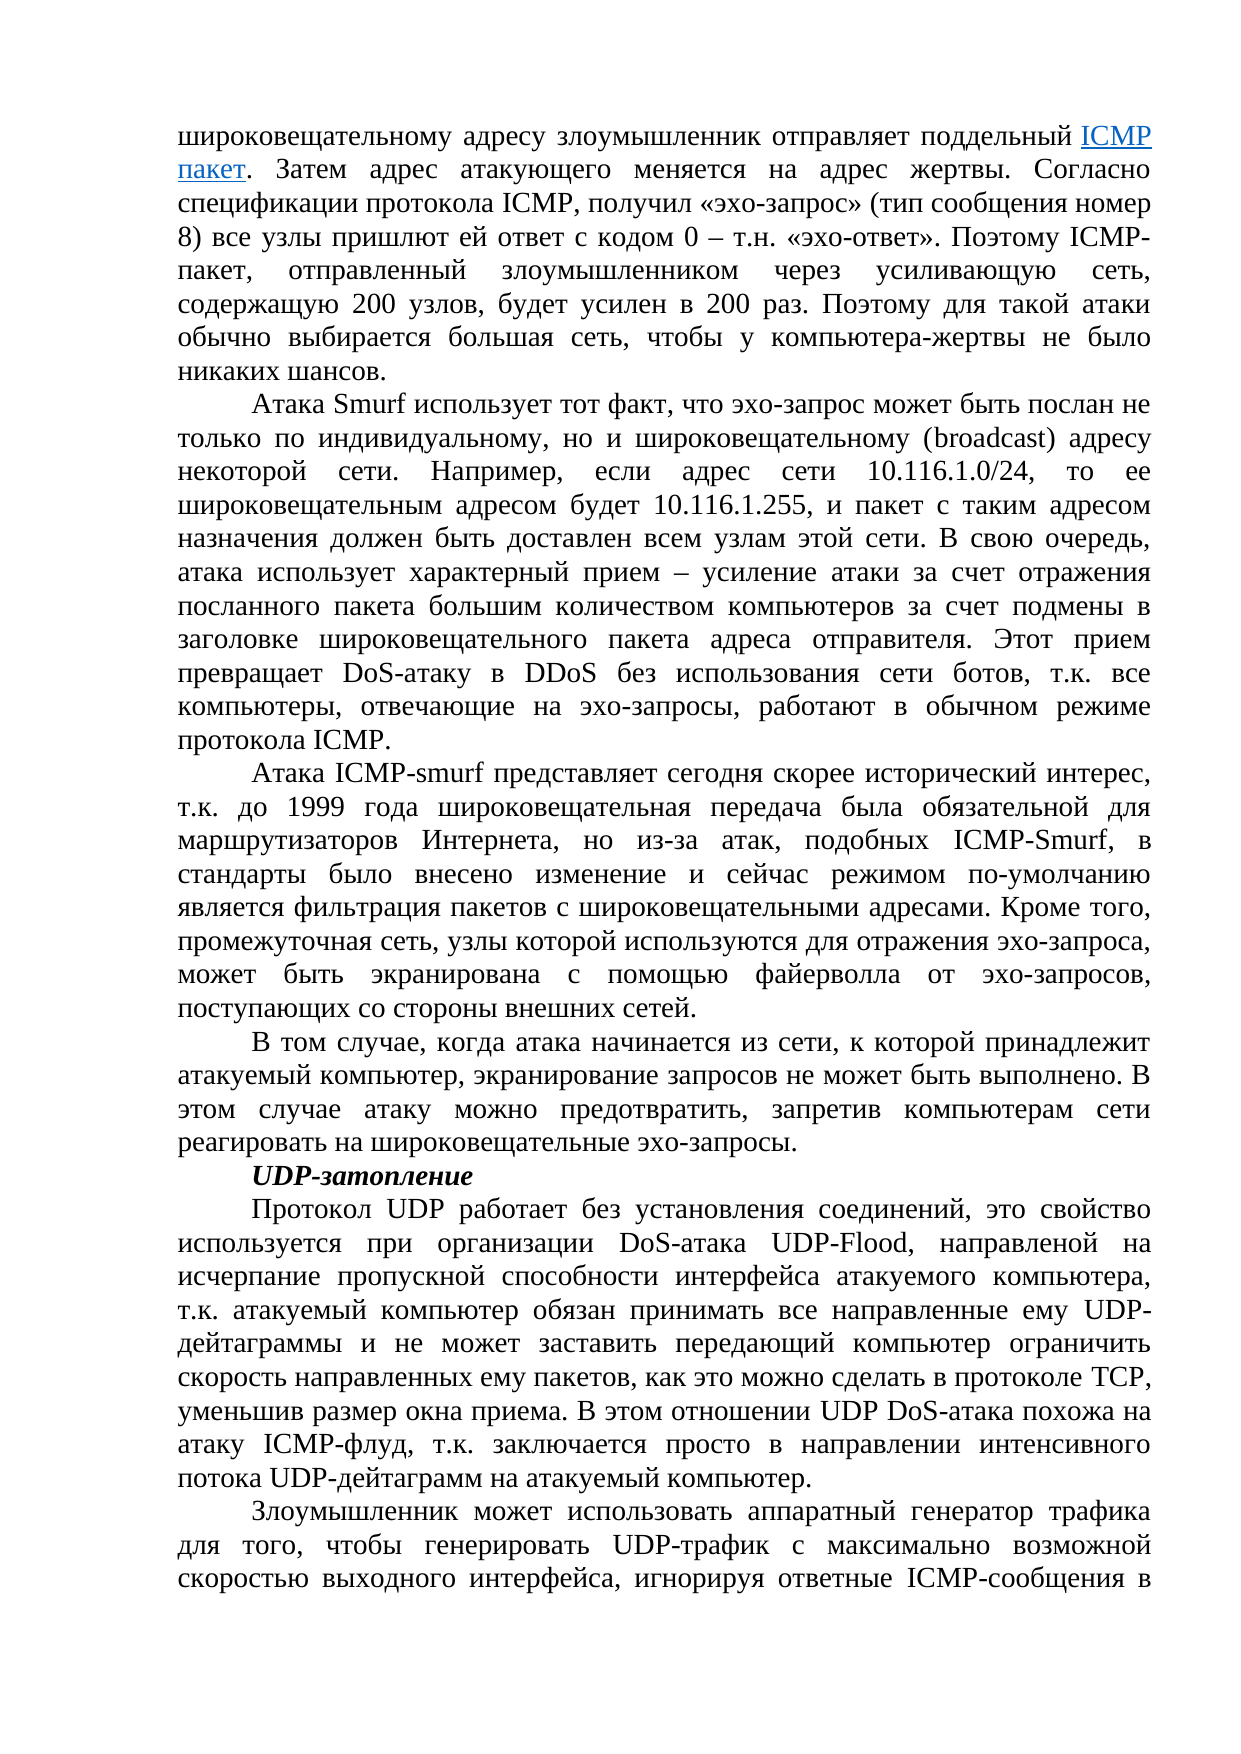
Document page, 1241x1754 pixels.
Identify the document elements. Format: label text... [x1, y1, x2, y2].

text В том случае, когда атака начинается из сети, к которой принадлежит атакуемый компьютер, экранирование запросов не может быть выполнено. В этом случае атаку можно предотвратить, запретив компьютерам сети реагировать на широковещательные эхо-запросы. [177, 1024, 1152, 1158]
text Протокол UDP работает без установления соединений, это свойство используется при организации DoS-атака UDP-Flood, направленой на исчерпание пропускной способности интерфейса атакуемого компьютера, т.к. атакуемый компьютер обязан принимать все направленные ему UDP-дейтаграммы и не может заставить передающий компьютер ограничить скорость направленных ему пакетов, как это можно сделать в протоколе TCP, уменьшив размер окна приема. В этом отношении UDP DoS-атака похожа на атаку ICMP-флуд, т.к. заключается просто в направлении интенсивного потока UDP-дейтаграмм на атакуемый компьютер. [177, 1191, 1152, 1493]
text Атака ICMP-smurf представляет сегодня скорее исторический интерес, т.к. до 1999 года широковещательная передача была обязательной для маршрутизаторов Интернета, но из-за атак, подобных ICMP-Smurf, в стандарты было внесено изменение и сейчас режимом по-умолчанию является фильтрация пакетов с широковещательными адресами. Кроме того, промежуточная сеть, узлы которой используются для отражения эхо-запроса, может быть экранирована с помощью файерволла от эхо-запросов, поступающих со стороны внешних сетей. [177, 755, 1152, 1024]
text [177, 118, 1152, 386]
text UDP-затопление [177, 1158, 1152, 1191]
text Атака Smurf использует тот факт, что эхо-запрос может быть послан не только по индивидуальному, но и широковещательному (broadcast) адресу некоторой сети. Например, если адрес сети 10.116.1.0/24, то ее широковещательным адресом будет 10.116.1.255, и пакет с таким адресом назначения должен быть доставлен всем узлам этой сети. В свою очередь, атака использует характерный прием – усиление атаки за счет отражения посланного пакета большим количеством компьютеров за счет подмены в заголовке широковещательного пакета адреса отправителя. Этот прием превращает DoS-атаку в DDoS без использования сети ботов, т.к. все компьютеры, отвечающие на эхо-запросы, работают в обычном режиме протокола ICMP. [177, 386, 1152, 755]
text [177, 1493, 1152, 1594]
